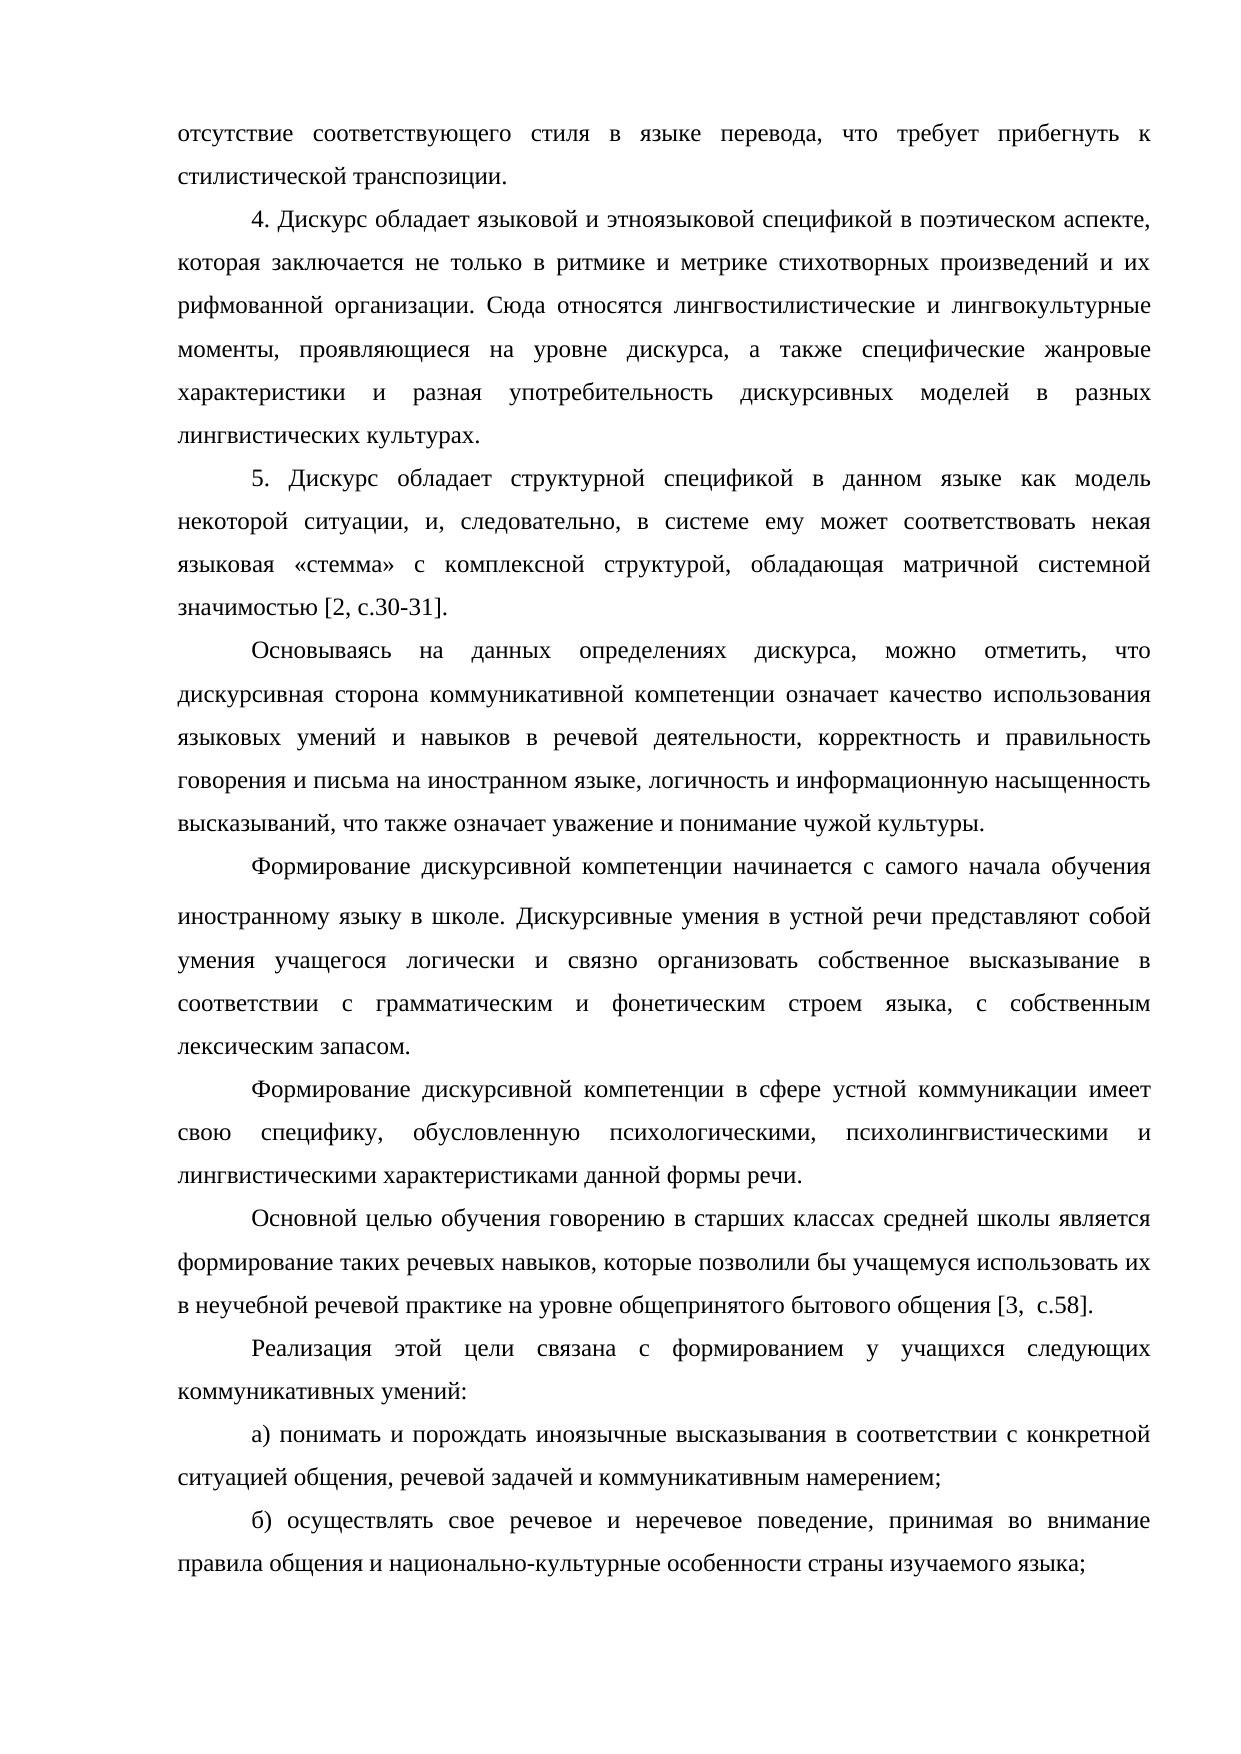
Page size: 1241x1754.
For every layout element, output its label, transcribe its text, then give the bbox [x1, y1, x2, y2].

text 4. Дискурс обладает языковой и этноязыковой спецификой в поэтическом аспекте, которая заключается не только в ритмике и метрике стихотворных произведений и их рифмованной организации. Сюда относятся лингвостилистические и лингвокультурные моменты, проявляющиеся на уровне дискурса, а также специфические жанровые характеристики и разная употребительность дискурсивных моделей в разных лингвистических культурах. [177, 204, 1152, 449]
text б) осуществлять свое речевое и неречевое поведение, принимая во внимание правила общения и национально-культурные особенности страны изучаемого языка; [177, 1505, 1152, 1577]
text Основной целью обучения говорению в старших классах средней школы является формирование таких речевых навыков, которые позволили бы учащемуся использовать их в неучебной речевой практике на уровне общепринятого бытового общения [3, с.58]. [177, 1203, 1152, 1318]
text Формирование дискурсивной компетенции начинается с самого начала обучения иностранному языку в школе. Дискурсивные умения в устной речи представляют собой умения учащегося логически и связно организовать собственное высказывание в соответствии с грамматическим и фонетическим строем языка, с собственным лексическим запасом. [177, 851, 1152, 1060]
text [177, 118, 1152, 190]
text Реализация этой цели связана с формированием у учащихся следующих коммуникативных умений: [177, 1333, 1152, 1405]
text 5. Дискурс обладает структурной спецификой в данном языке как модель некоторой ситуации, и, следовательно, в системе ему может соответствовать некая языковая «стемма» с комплексной структурой, обладающая матричной системной значимостью [2, c.30-31]. [177, 463, 1152, 621]
text Формирование дискурсивной компетенции в сфере устной коммуникации имеет свою специфику, обусловленную психологическими, психолингвистическими и лингвистическими характеристиками данной формы речи. [177, 1074, 1152, 1189]
text Основываясь на данных определениях дискурса, можно отметить, что дискурсивная сторона коммуникативной компетенции означает качество использования языковых умений и навыков в речевой деятельности, корректность и правильность говорения и письма на иностранном языке, логичность и информационную насыщенность высказываний, что также означает уважение и понимание чужой культуры. [177, 636, 1152, 837]
text а) понимать и порождать иноязычные высказывания в соответствии с конкретной ситуацией общения, речевой задачей и коммуникативным намерением; [177, 1419, 1152, 1491]
